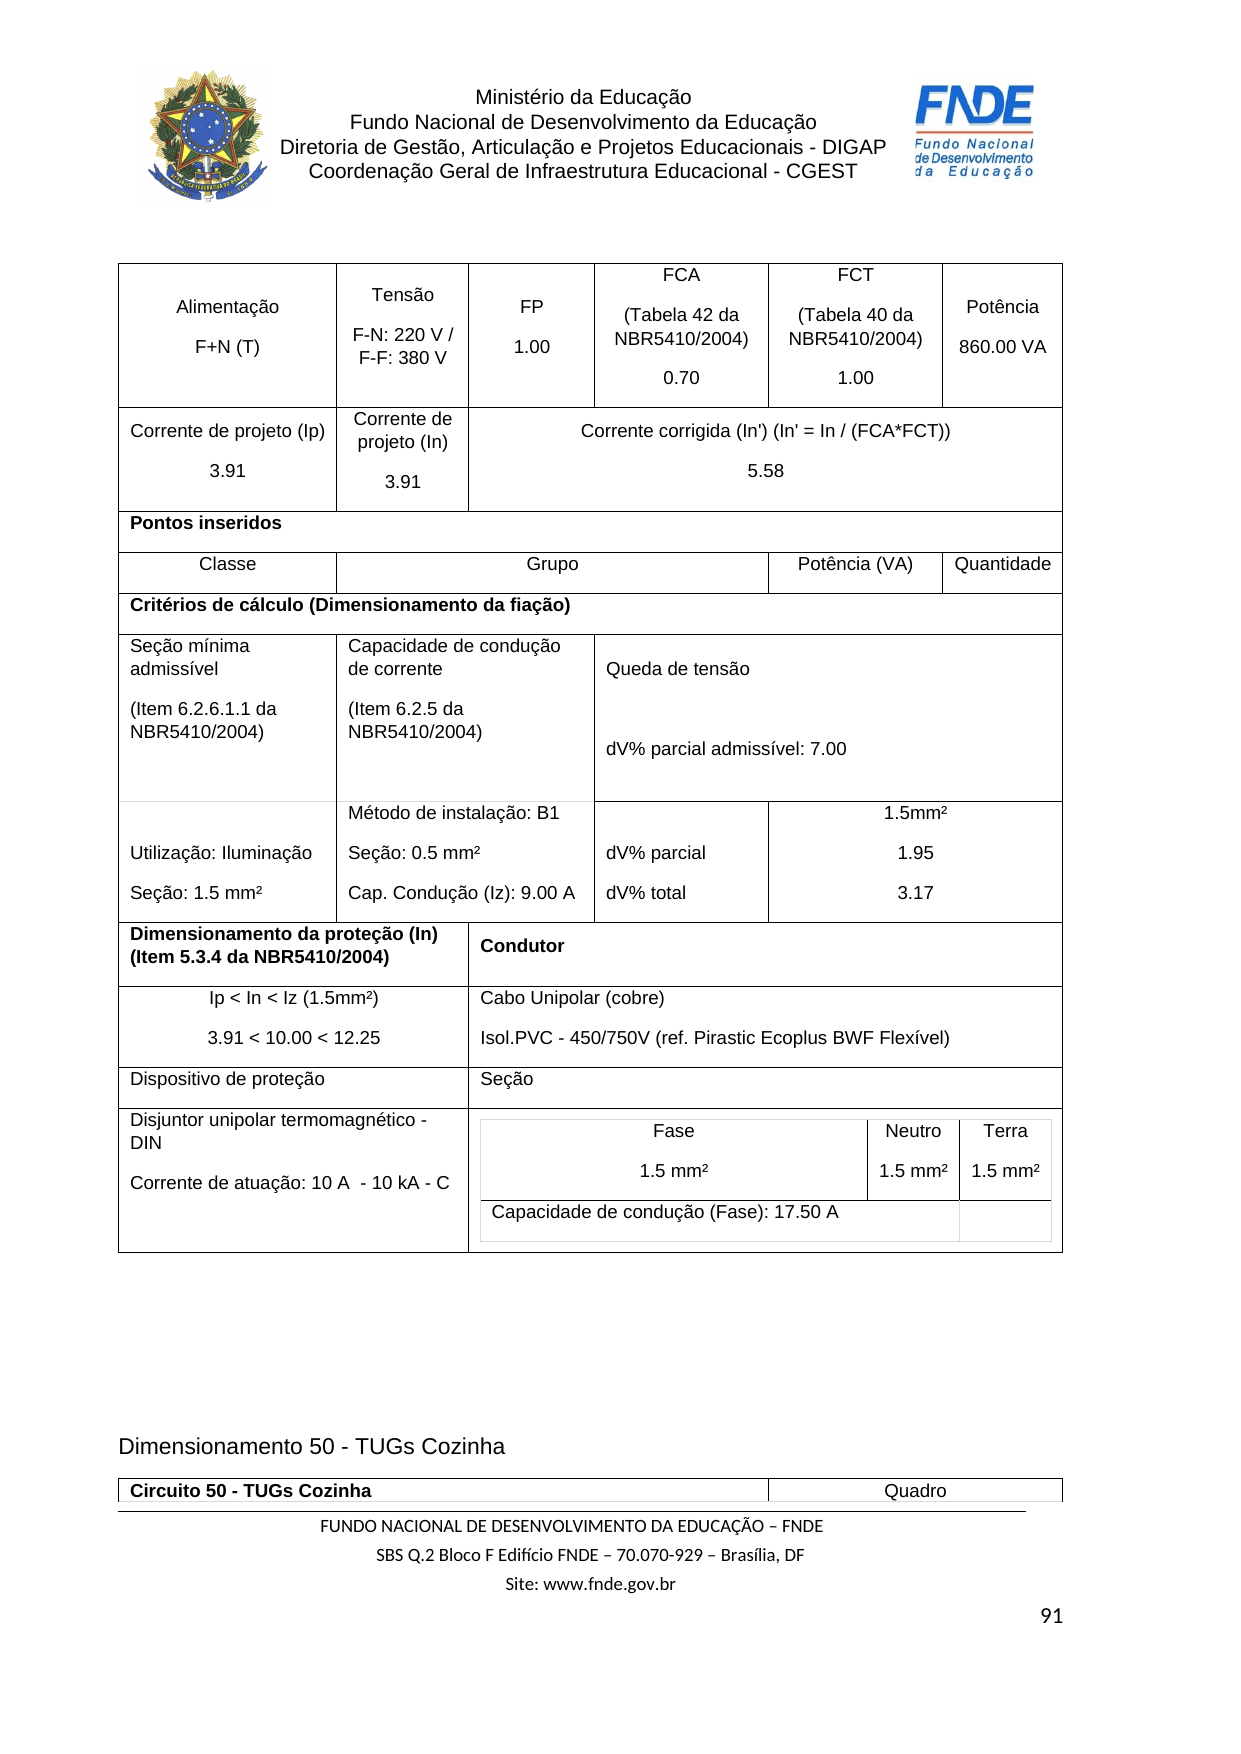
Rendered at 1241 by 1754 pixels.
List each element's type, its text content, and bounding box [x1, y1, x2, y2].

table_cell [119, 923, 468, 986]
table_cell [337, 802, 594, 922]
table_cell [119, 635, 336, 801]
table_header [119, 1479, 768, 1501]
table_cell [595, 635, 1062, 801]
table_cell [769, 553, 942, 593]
text Dimensionamento 50 - TUGs Cozinha [118, 1433, 1063, 1459]
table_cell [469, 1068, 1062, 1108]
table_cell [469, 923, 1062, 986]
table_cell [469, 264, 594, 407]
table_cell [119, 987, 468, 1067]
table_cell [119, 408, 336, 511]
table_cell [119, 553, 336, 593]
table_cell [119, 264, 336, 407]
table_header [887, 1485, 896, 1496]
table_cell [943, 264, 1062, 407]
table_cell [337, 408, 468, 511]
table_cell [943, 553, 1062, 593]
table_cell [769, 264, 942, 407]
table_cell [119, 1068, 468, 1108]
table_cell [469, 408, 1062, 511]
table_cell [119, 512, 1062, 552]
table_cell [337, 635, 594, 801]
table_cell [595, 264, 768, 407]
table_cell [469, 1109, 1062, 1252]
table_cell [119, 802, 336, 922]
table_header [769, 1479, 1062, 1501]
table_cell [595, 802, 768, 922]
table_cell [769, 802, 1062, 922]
picture [139, 63, 274, 210]
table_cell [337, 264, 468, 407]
picture [915, 78, 1034, 183]
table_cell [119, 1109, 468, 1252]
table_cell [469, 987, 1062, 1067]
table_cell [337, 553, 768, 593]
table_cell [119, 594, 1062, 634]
